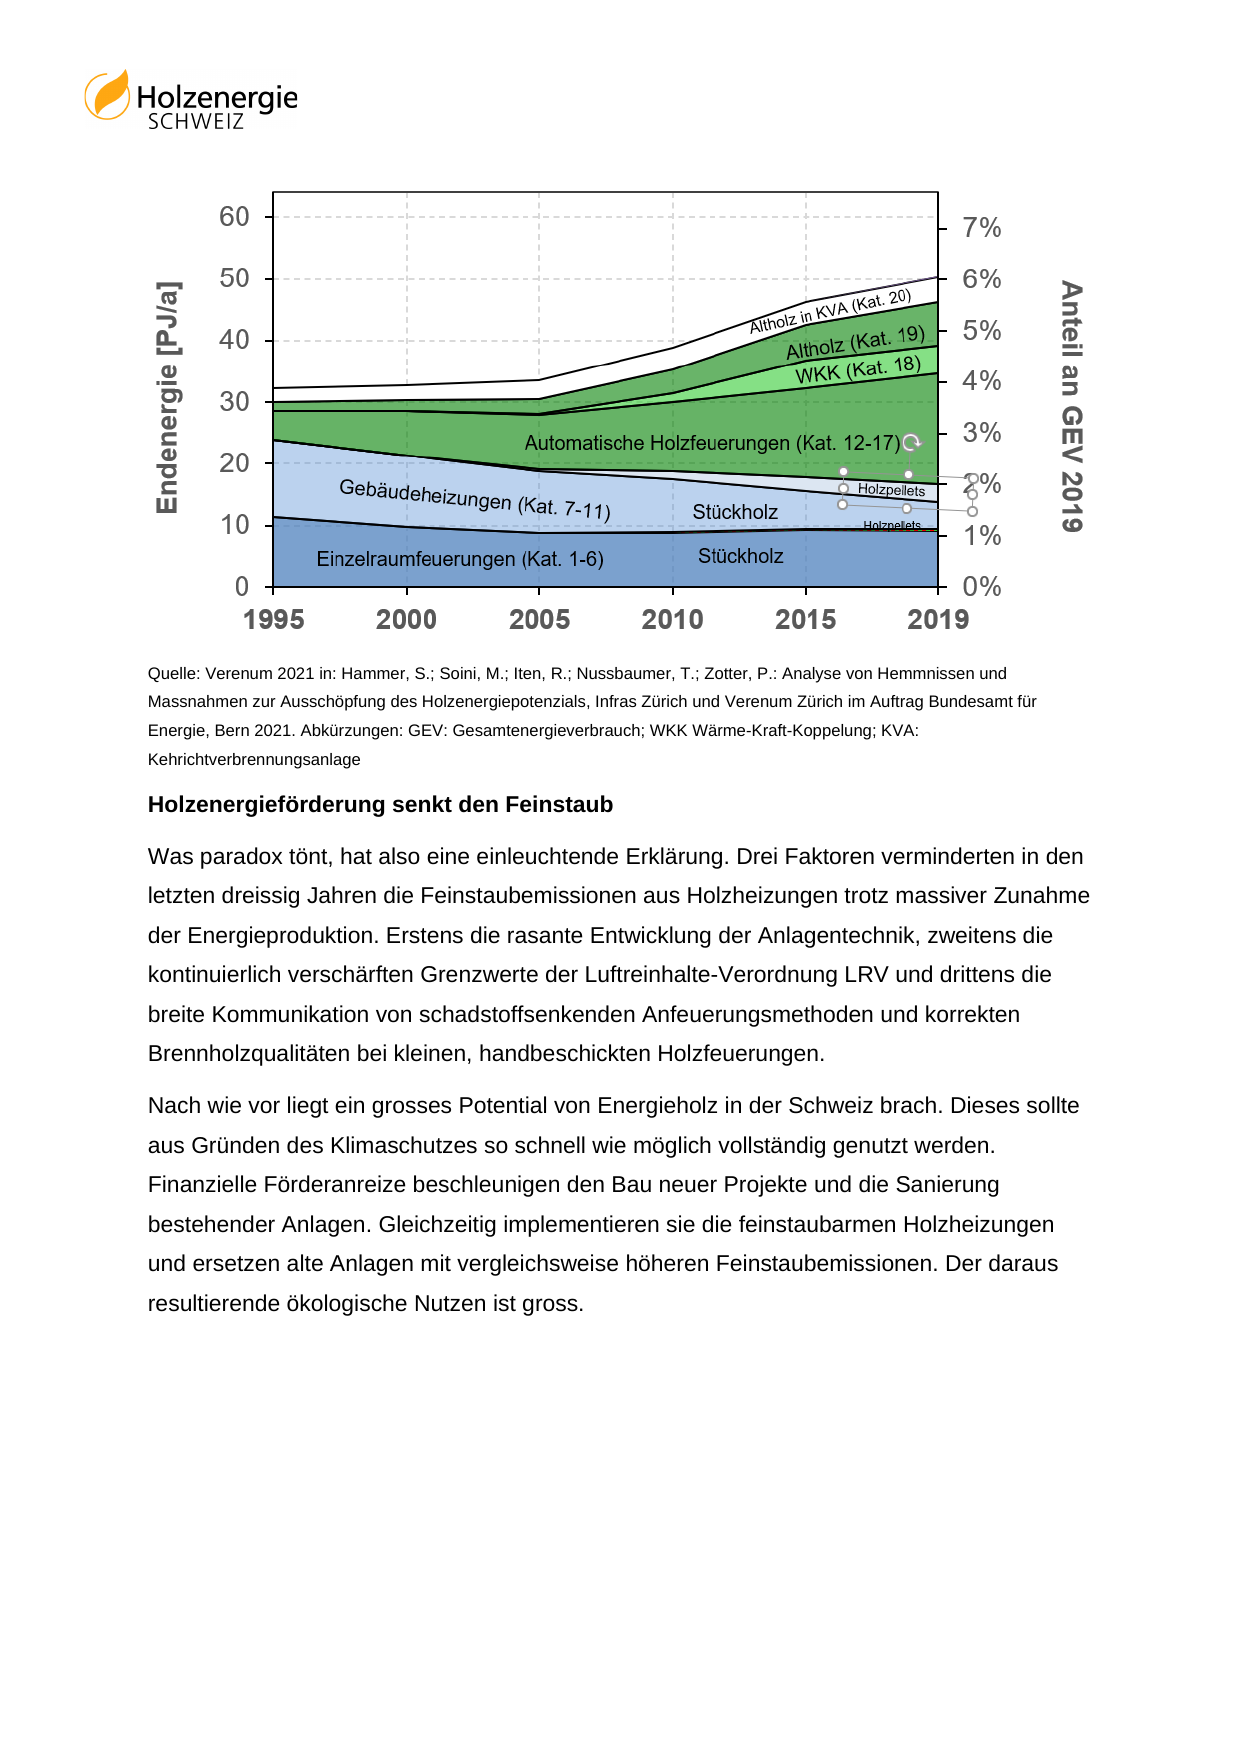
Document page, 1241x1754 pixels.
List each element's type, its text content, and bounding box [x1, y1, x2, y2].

picture [84, 69, 298, 129]
text Quelle: Verenum 2021 in: Hammer, S.; Soini, M.; Iten, R.; Nussbaumer, T.; Zotter, P.: Analyse von Hemmnissen und Massnahmen zur Ausschöpfung des Holzenergiepotenzials, Infras Zürich und Verenum Zürich im Auftrag Bundesamt für Energie, Bern 2021. Abkürzungen: GEV: Gesamtenergieverbrauch; WKK Wärme-Kraft-Koppelung; KVA: Kehrichtverbrennungsanlage [148, 663, 1093, 769]
picture [147, 185, 1093, 637]
text Nach wie vor liegt ein grosses Potential von Energieholz in der Schweiz brach. Dieses sollte aus Gründen des Klimaschutzes so schnell wie möglich vollständig genutzt werden. Finanzielle Förderanreize beschleunigen den Bau neuer Projekte und die Sanierung bestehender Anlagen. Gleichzeitig implementieren sie die feinstaubarmen Holzheizungen und ersetzen alte Anlagen mit vergleichsweise höheren Feinstaubemissionen. Der daraus resultierende ökologische Nutzen ist gross. [148, 1092, 1093, 1316]
text Holzenergieförderung senkt den Feinstaub [148, 791, 1093, 817]
text Was paradox tönt, hat also eine einleuchtende Erklärung. Drei Faktoren verminderten in den letzten dreissig Jahren die Feinstaubemissionen aus Holzheizungen trotz massiver Zunahme der Energieproduktion. Erstens die rasante Entwicklung der Anlagentechnik, zweitens die kontinuierlich verschärften Grenzwerte der Luftreinhalte-Verordnung LRV und drittens die breite Kommunikation von schadstoffsenkenden Anfeuerungsmethoden und korrekten Brennholzqualitäten bei kleinen, handbeschickten Holzfeuerungen. [148, 843, 1093, 1067]
